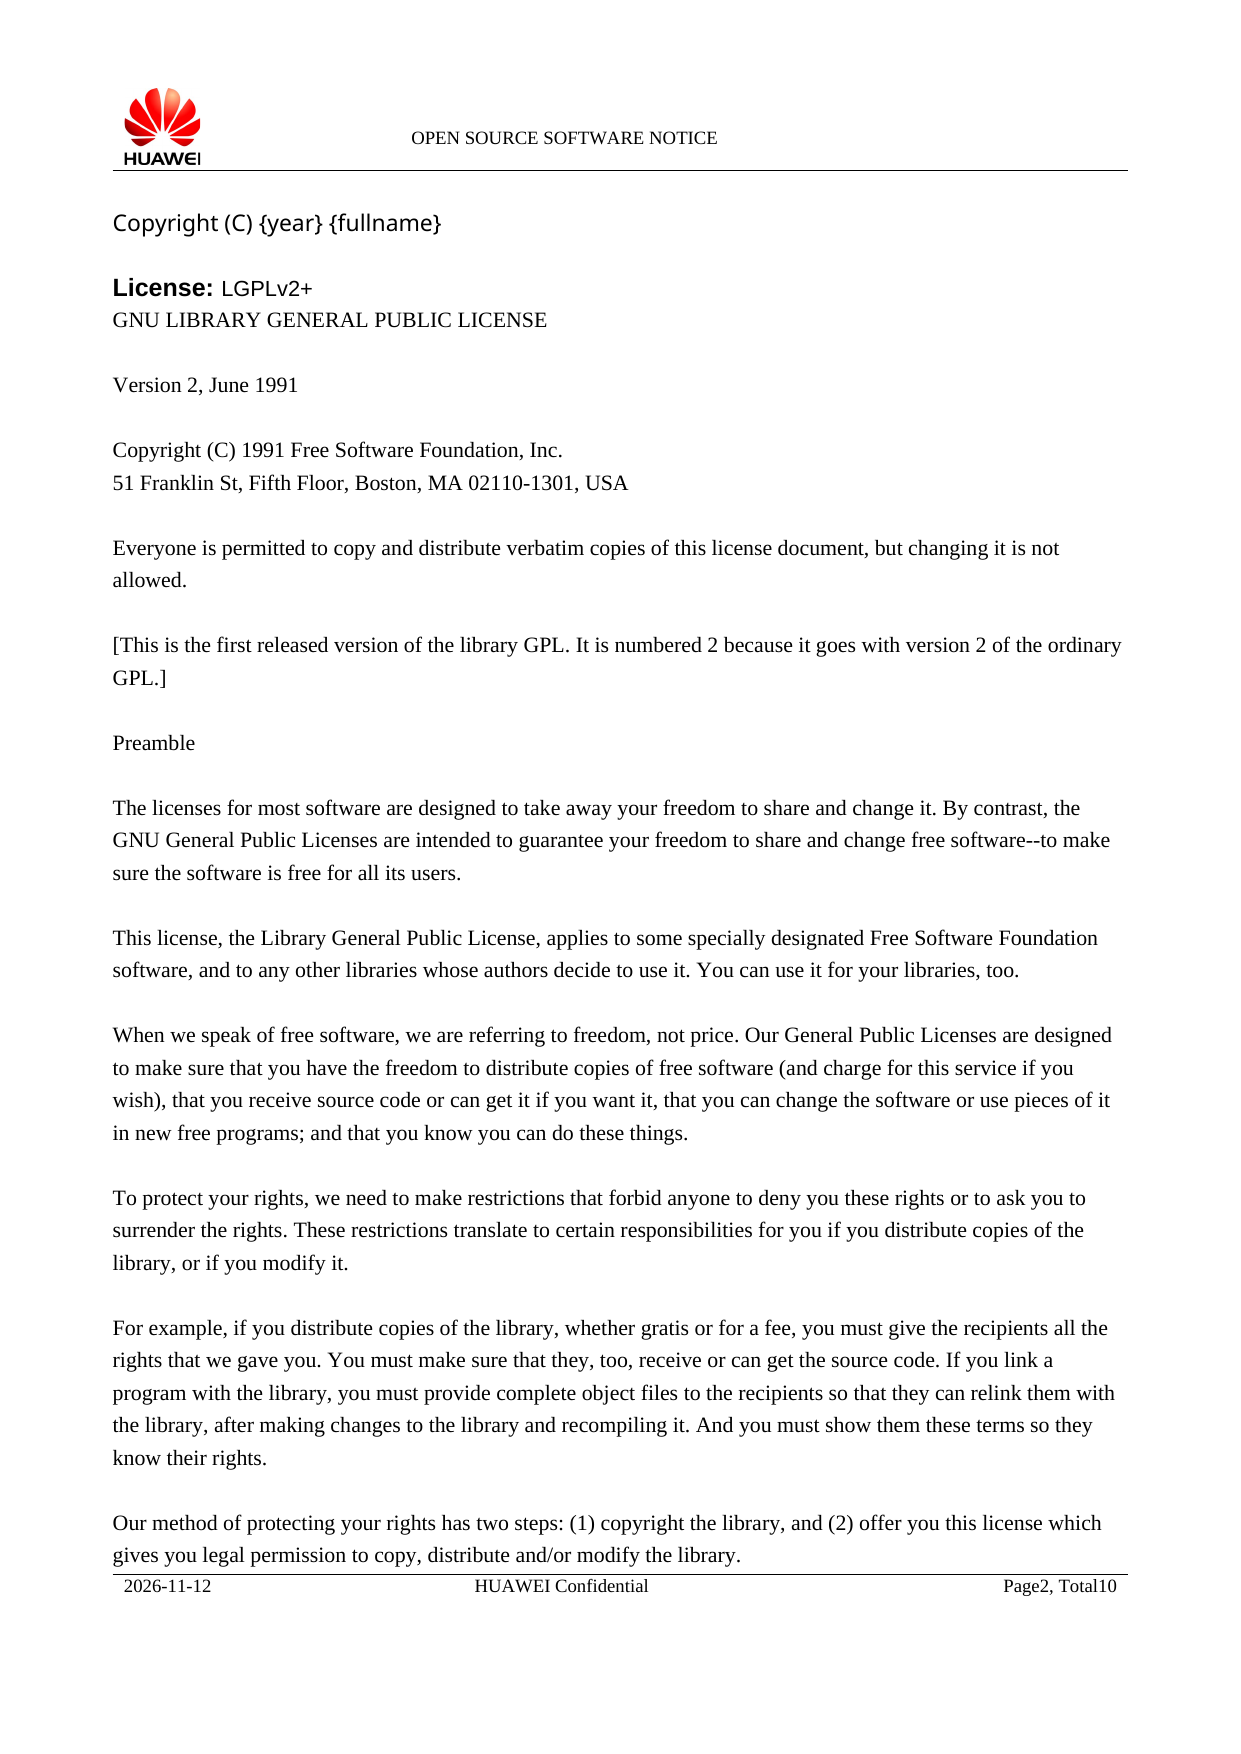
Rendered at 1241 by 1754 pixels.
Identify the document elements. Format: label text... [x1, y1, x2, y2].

picture [124, 88, 201, 165]
text License: LGPLv2+ [112, 271, 1128, 304]
